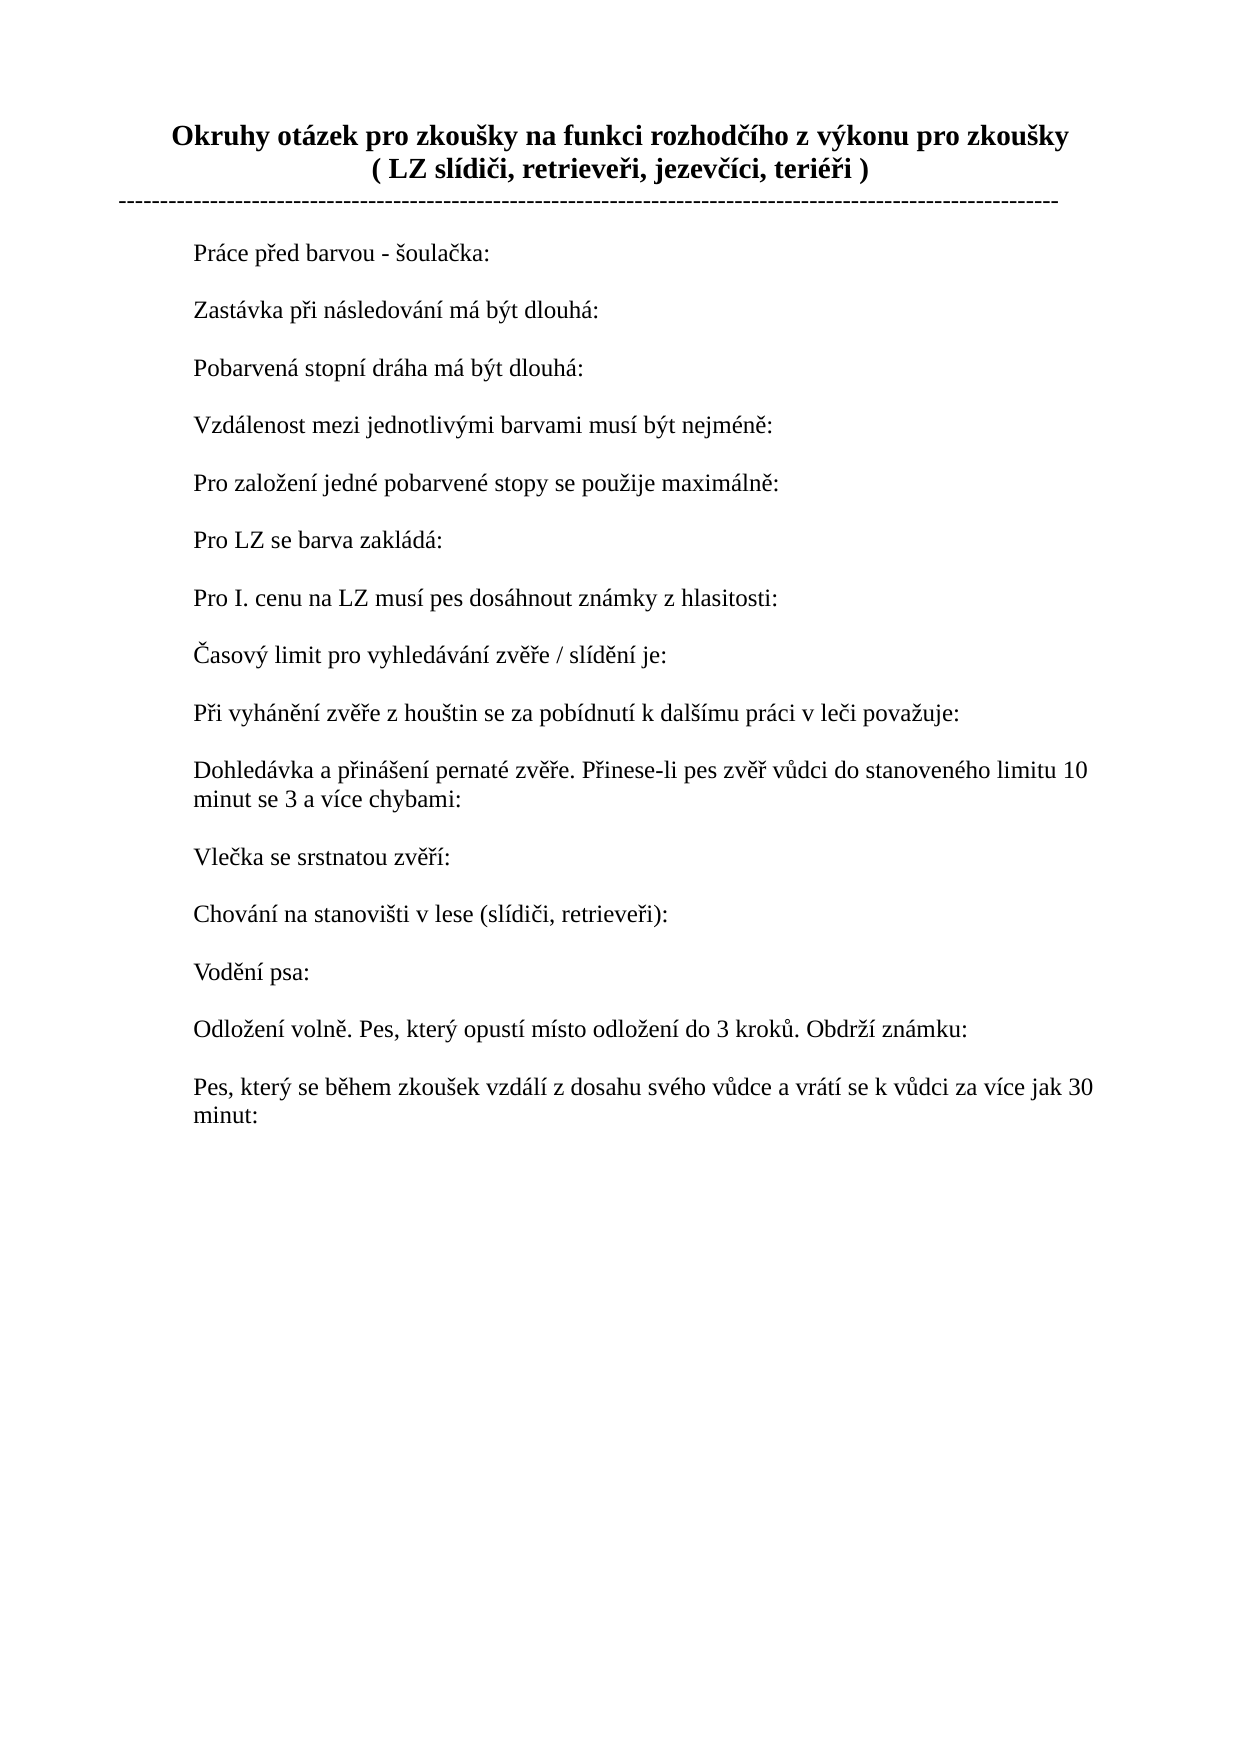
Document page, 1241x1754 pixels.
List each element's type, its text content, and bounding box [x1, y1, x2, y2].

text Vodění psa: [193, 957, 1122, 986]
text Pes, který se během zkoušek vzdálí z dosahu svého vůdce a vrátí se k vůdci za více jak 30 minut: [193, 1072, 1122, 1129]
text Pro založení jedné pobarvené stopy se použije maximálně: [193, 468, 1122, 497]
text Odložení volně. Pes, který opustí místo odložení do 3 kroků. Obdrží známku: [193, 1014, 1122, 1043]
text Práce před barvou - šoulačka: [193, 238, 1122, 267]
text Časový limit pro vyhledávání zvěře / slídění je: [193, 641, 1122, 669]
text Pobarvená stopní dráha má být dlouhá: [193, 353, 1122, 382]
text Vzdálenost mezi jednotlivými barvami musí být nejméně: [193, 411, 1122, 439]
text Zastávka při následování má být dlouhá: [193, 296, 1122, 324]
text Chování na stanovišti v lese (slídiči, retrieveři): [193, 899, 1122, 928]
text Pro I. cenu na LZ musí pes dosáhnout známky z hlasitosti: [193, 583, 1122, 612]
text Vlečka se srstnatou zvěří: [193, 842, 1122, 871]
text Okruhy otázek pro zkoušky na funkci rozhodčího z výkonu pro zkoušky ( LZ slídiči, retrieveři, jezevčíci, teriéři ) [118, 118, 1122, 185]
text Při vyhánění zvěře z houštin se za pobídnutí k dalšímu práci v leči považuje: [193, 698, 1122, 727]
text ----------------------------------------------------------------------------------------------------------------- [118, 185, 1122, 214]
text Dohledávka a přinášení pernaté zvěře. Přinese-li pes zvěř vůdci do stanoveného limitu 10 minut se 3 a více chybami: [193, 756, 1122, 813]
text Pro LZ se barva zakládá: [193, 526, 1122, 554]
